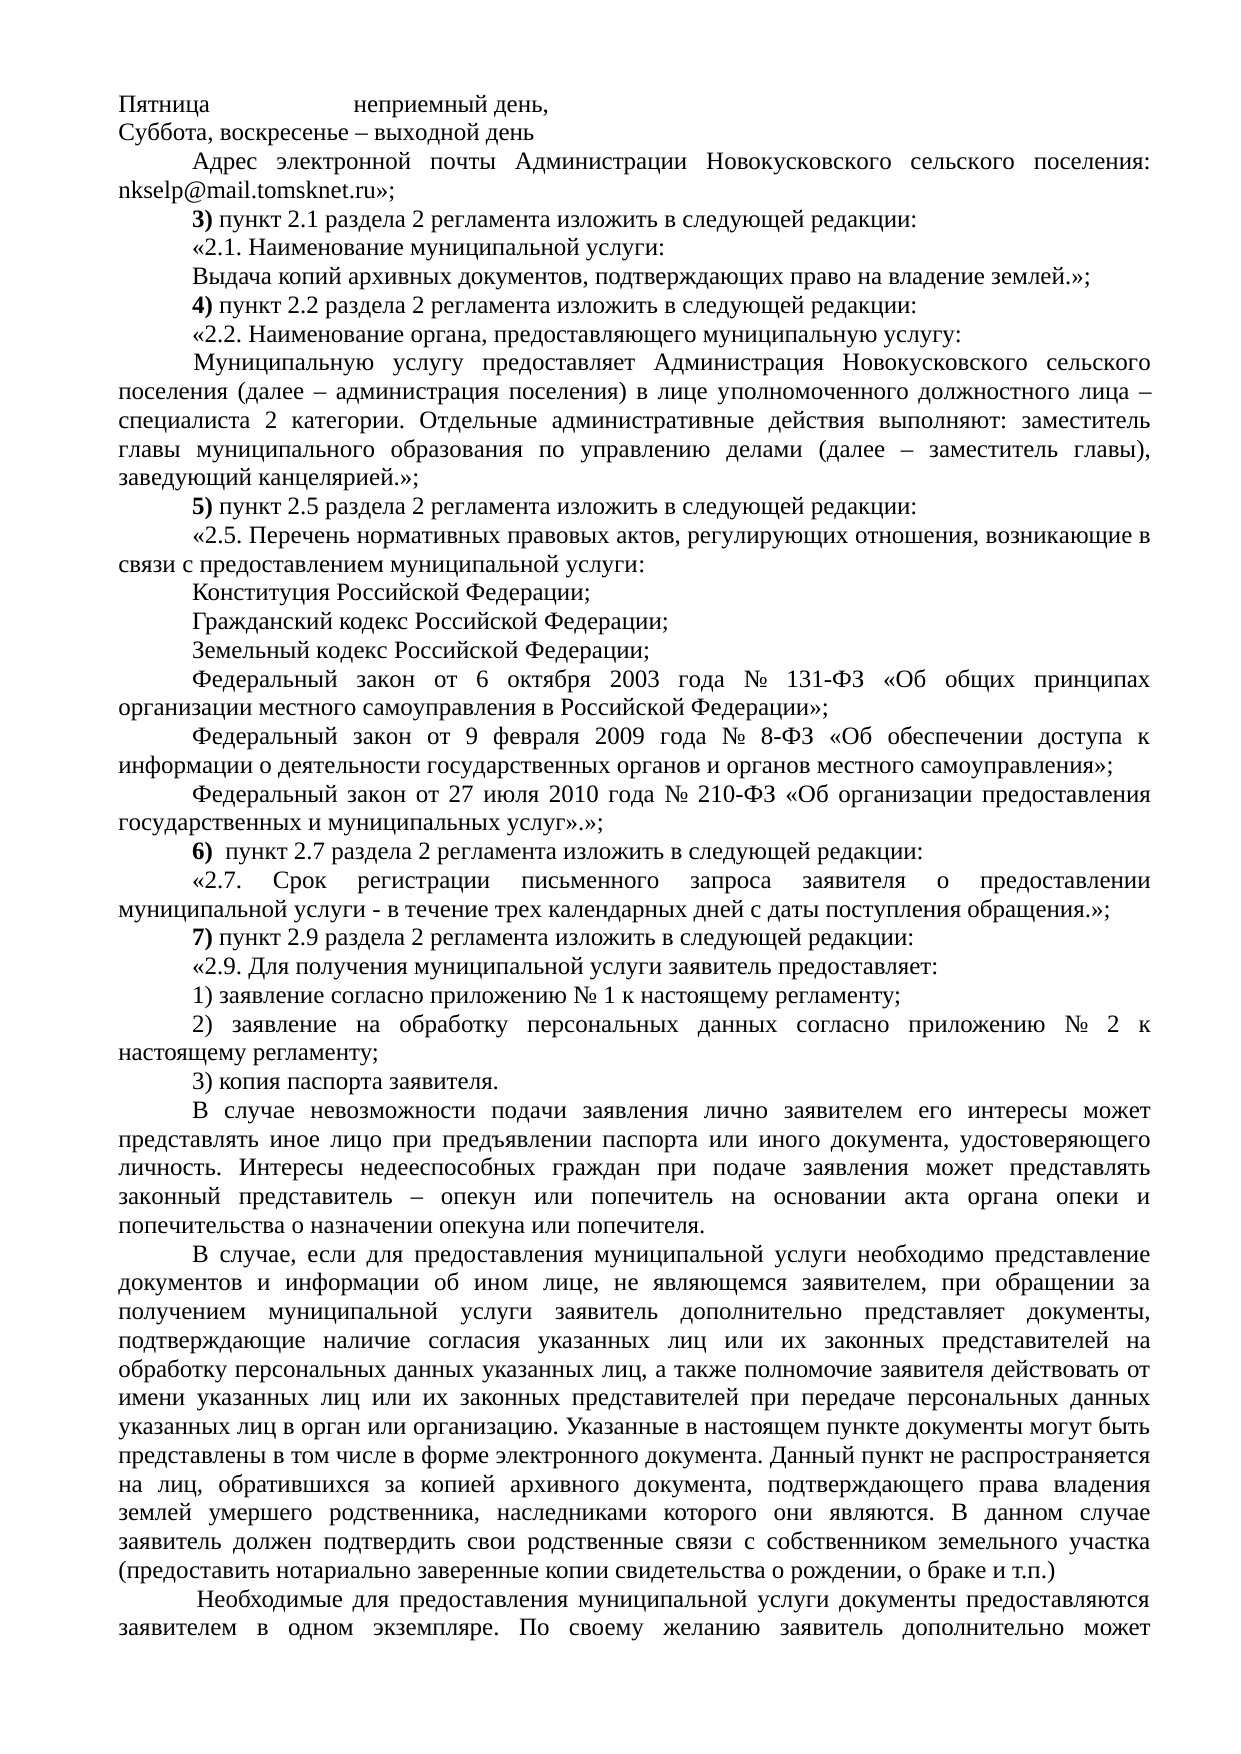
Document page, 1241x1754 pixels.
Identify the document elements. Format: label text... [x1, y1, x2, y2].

text Адрес электронной почты Администрации Новокусковского сельского поселения: nkselp@mail.tomsknet.ru»; [118, 146, 1152, 204]
text В случае невозможности подачи заявления лично заявителем его интересы может представлять иное лицо при предъявлении паспорта или иного документа, удостоверяющего личность. Интересы недееспособных граждан при подаче заявления может представлять законный представитель – опекун или попечитель на основании акта органа опеки и попечительства о назначении опекуна или попечителя. [118, 1095, 1152, 1239]
text «2.1. Наименование муниципальной услуги: [118, 232, 1152, 261]
text 7) пункт 2.9 раздела 2 регламента изложить в следующей редакции: [118, 922, 1152, 951]
text Муниципальную услугу предоставляет Администрация Новокусковского сельского поселения (далее – администрация поселения) в лице уполномоченного должностного лица – специалиста 2 категории. Отдельные административные действия выполняют: заместитель главы муниципального образования по управлению делами (далее – заместитель главы), заведующий канцелярией.»; [118, 347, 1152, 491]
text Федеральный закон от 6 октября 2003 года № 131-ФЗ «Об общих принципах организации местного самоуправления в Российской Федерации»; [118, 664, 1152, 721]
text 3) пункт 2.1 раздела 2 регламента изложить в следующей редакции: [118, 204, 1152, 232]
text 3) копия паспорта заявителя. [118, 1066, 1152, 1095]
text Суббота, воскресенье – выходной день [118, 117, 1152, 146]
text Федеральный закон от 9 февраля 2009 года № 8-ФЗ «Об обеспечении доступа к информации о деятельности государственных органов и органов местного самоуправления»; [118, 721, 1152, 779]
text 1) заявление согласно приложению № 1 к настоящему регламенту; [118, 980, 1152, 1009]
text Земельный кодекс Российской Федерации; [118, 635, 1152, 664]
text Пятница неприемный день, [118, 89, 1152, 117]
text Федеральный закон от 27 июля 2010 года № 210-ФЗ «Об организации предоставления государственных и муниципальных услуг».»; [118, 779, 1152, 836]
text В случае, если для предоставления муниципальной услуги необходимо представление документов и информации об ином лице, не являющемся заявителем, при обращении за получением муниципальной услуги заявитель дополнительно представляет документы, подтверждающие наличие согласия указанных лиц или их законных представителей на обработку персональных данных указанных лиц, а также полномочие заявителя действовать от имени указанных лиц или их законных представителей при передаче персональных данных указанных лиц в орган или организацию. Указанные в настоящем пункте документы могут быть представлены в том числе в форме электронного документа. Данный пункт не распространяется на лиц, обратившихся за копией архивного документа, подтверждающего права владения землей умершего родственника, наследниками которого они являются. В данном случае заявитель должен подтвердить свои родственные связи с собственником земельного участка (предоставить нотариально заверенные копии свидетельства о рождении, о браке и т.п.) [118, 1239, 1152, 1584]
text «2.2. Наименование органа, предоставляющего муниципальную услугу: [118, 319, 1152, 347]
text 4) пункт 2.2 раздела 2 регламента изложить в следующей редакции: [118, 290, 1152, 319]
text 6) пункт 2.7 раздела 2 регламента изложить в следующей редакции: [118, 836, 1152, 865]
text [118, 1584, 1152, 1641]
text «2.7. Срок регистрации письменного запроса заявителя о предоставлении муниципальной услуги - в течение трех календарных дней с даты поступления обращения.»; [118, 865, 1152, 922]
text 5) пункт 2.5 раздела 2 регламента изложить в следующей редакции: [118, 491, 1152, 520]
text Конституция Российской Федерации; [118, 577, 1152, 606]
text Выдача копий архивных документов, подтверждающих право на владение землей.»; [118, 261, 1152, 290]
text Гражданский кодекс Российской Федерации; [118, 606, 1152, 635]
text «2.5. Перечень нормативных правовых актов, регулирующих отношения, возникающие в связи с предоставлением муниципальной услуги: [118, 520, 1152, 577]
text «2.9. Для получения муниципальной услуги заявитель предоставляет: [118, 951, 1152, 980]
text 2) заявление на обработку персональных данных согласно приложению № 2 к настоящему регламенту; [118, 1009, 1152, 1066]
